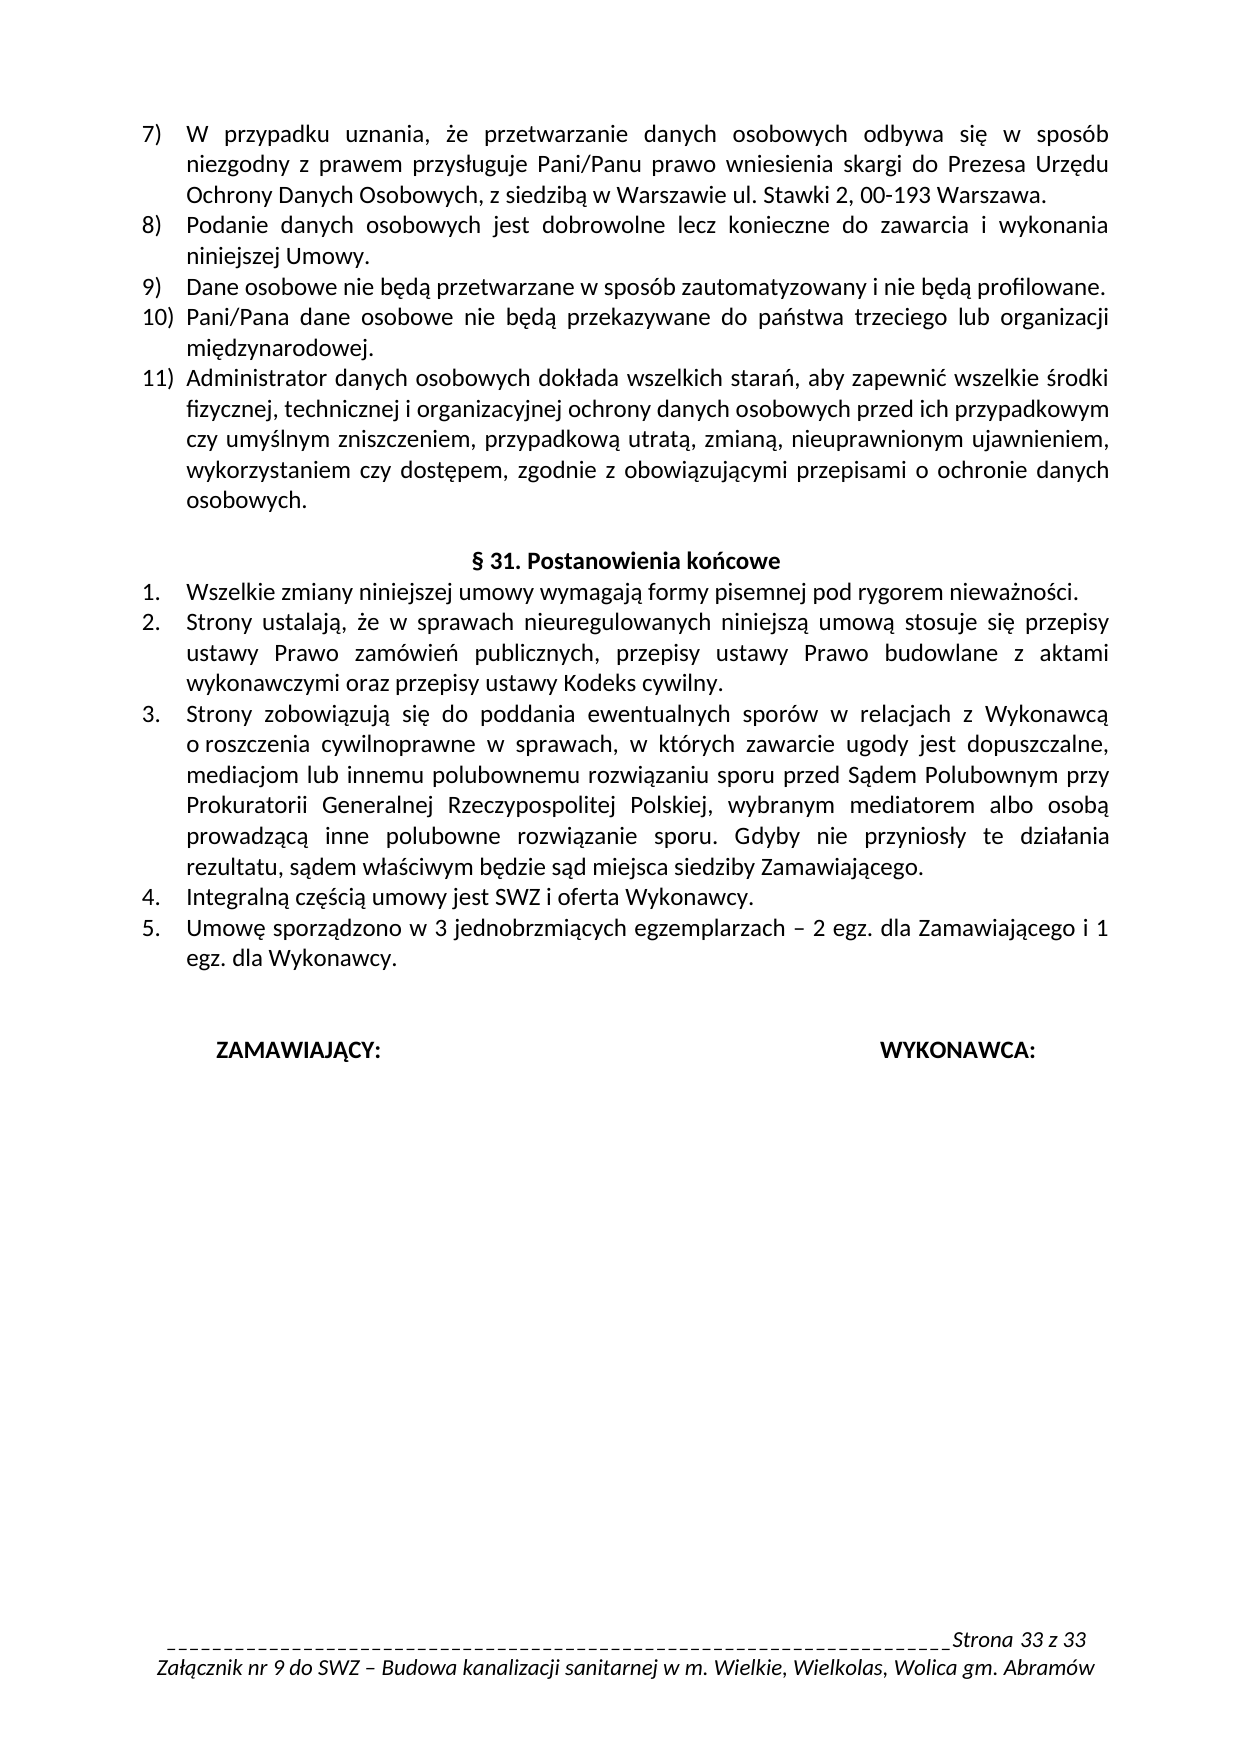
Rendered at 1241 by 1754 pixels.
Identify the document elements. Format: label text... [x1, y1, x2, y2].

list Umowę sporządzono w 3 jednobrzmiących egzemplarzach – 2 egz. dla Zamawiającego i 1 egz. dla Wykonawcy. [142, 912, 1110, 973]
list Podanie danych osobowych jest dobrowolne lecz konieczne do zawarcia i wykonania niniejszej Umowy. [142, 210, 1110, 271]
list Pani/Pana dane osobowe nie będą przekazywane do państwa trzeciego lub organizacji międzynarodowej. [142, 301, 1110, 362]
list Strony zobowiązują się do poddania ewentualnych sporów w relacjach z Wykonawcą o roszczenia cywilnoprawne w sprawach, w których zawarcie ugody jest dopuszczalne, mediacjom lub innemu polubownemu rozwiązaniu sporu przed Sądem Polubownym przy Prokuratorii Generalnej Rzeczypospolitej Polskiej, wybranym mediatorem albo osobą prowadzącą inne polubowne rozwiązanie sporu. Gdyby nie przyniosły te działania rezultatu, sądem właściwym będzie sąd miejsca siedziby Zamawiającego. [142, 698, 1110, 881]
list Integralną częścią umowy jest SWZ i oferta Wykonawcy. [142, 881, 1110, 912]
subtitle ZAMAWIAJĄCY: WYKONAWCA: [142, 1034, 1110, 1064]
list Strony ustalają, że w sprawach nieuregulowanych niniejszą umową stosuje się przepisy ustawy Prawo zamówień publicznych, przepisy ustawy Prawo budowlane z aktami wykonawczymi oraz przepisy ustawy Kodeks cywilny. [142, 606, 1110, 698]
list Administrator danych osobowych dokłada wszelkich starań, aby zapewnić wszelkie środki fizycznej, technicznej i organizacyjnej ochrony danych osobowych przed ich przypadkowym czy umyślnym zniszczeniem, przypadkową utratą, zmianą, nieuprawnionym ujawnieniem, wykorzystaniem czy dostępem, zgodnie z obowiązującymi przepisami o ochronie danych osobowych. [142, 362, 1110, 515]
list W przypadku uznania, że przetwarzanie danych osobowych odbywa się w sposób niezgodny z prawem przysługuje Pani/Panu prawo wniesienia skargi do Prezesa Urzędu Ochrony Danych Osobowych, z siedzibą w Warszawie ul. Stawki 2, 00-193 Warszawa. [142, 118, 1110, 210]
list Wszelkie zmiany niniejszej umowy wymagają formy pisemnej pod rygorem nieważności. [142, 576, 1110, 606]
list Dane osobowe nie będą przetwarzane w sposób zautomatyzowany i nie będą profilowane. [142, 271, 1110, 301]
text § 31. Postanowienia końcowe [142, 545, 1110, 576]
